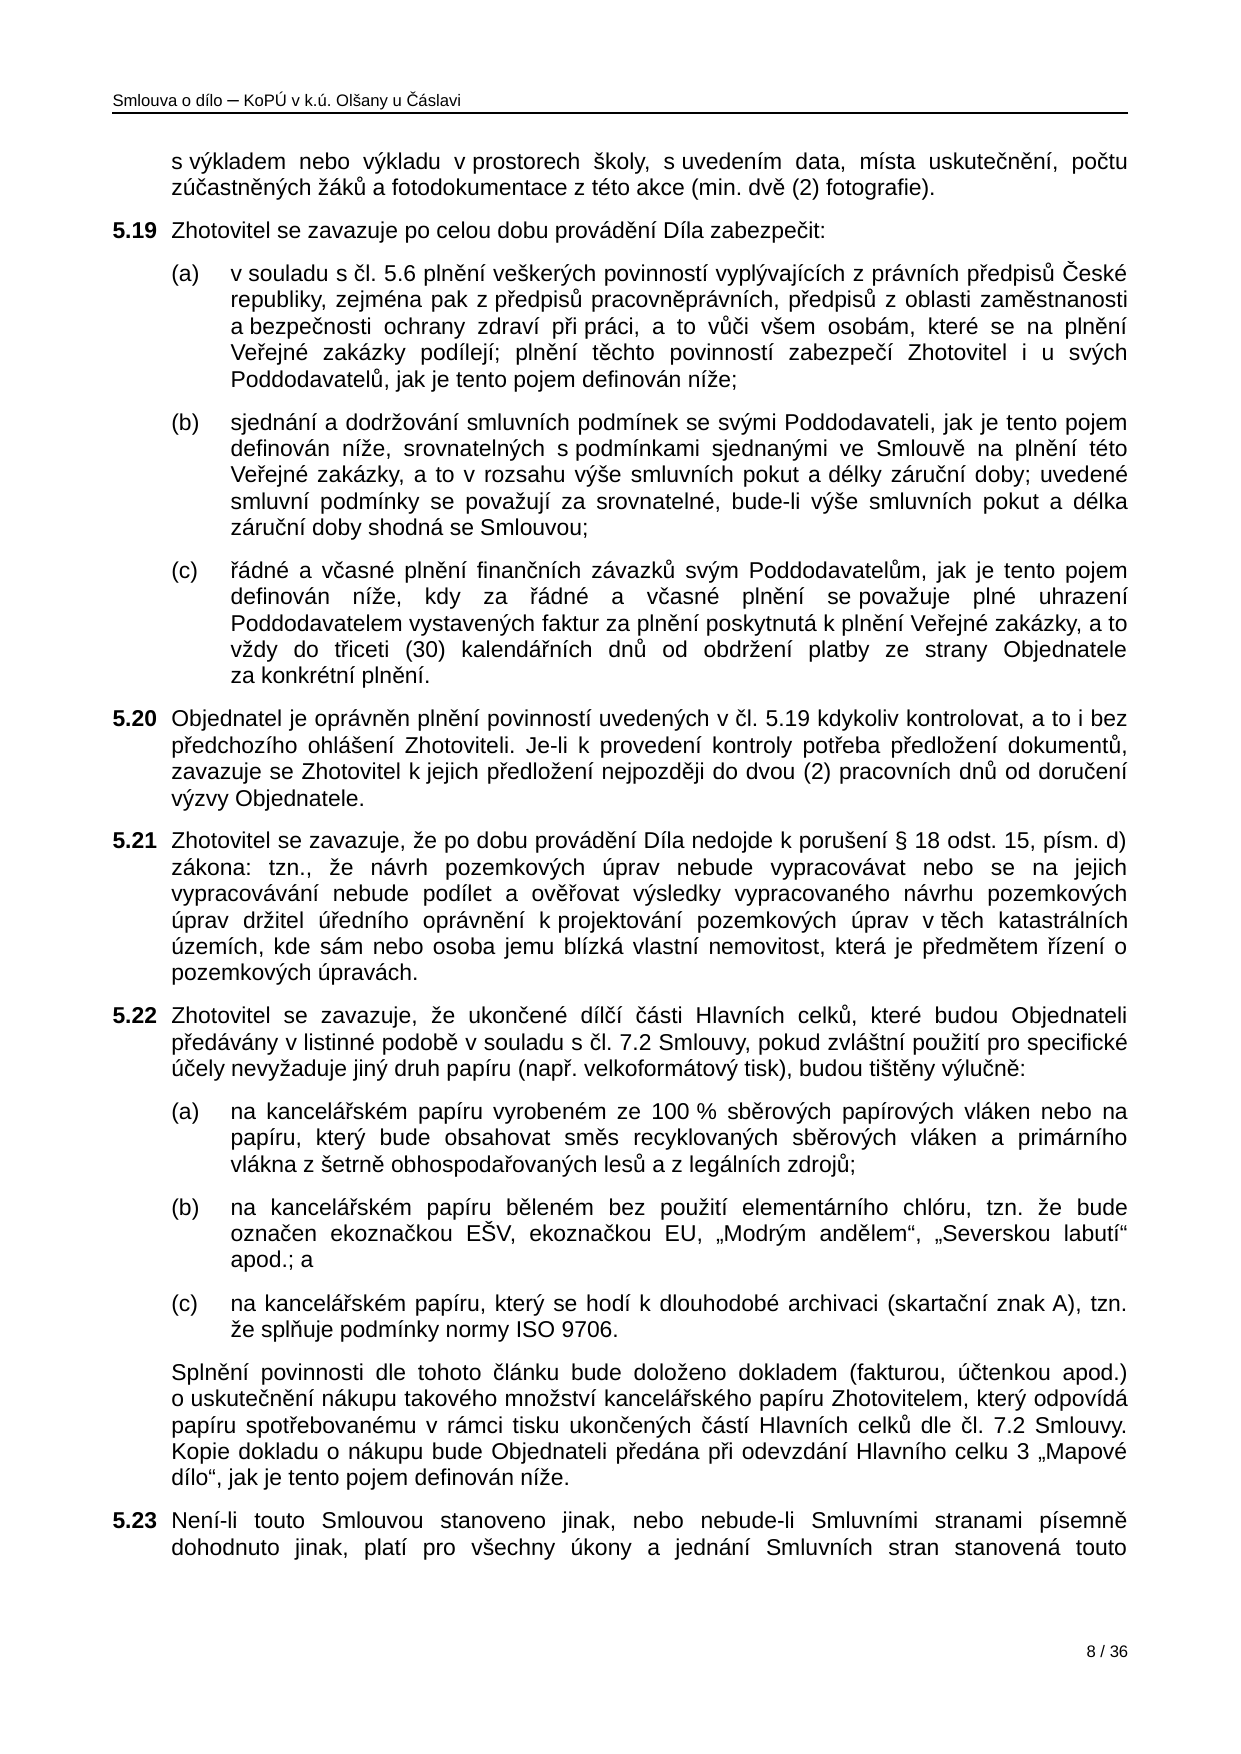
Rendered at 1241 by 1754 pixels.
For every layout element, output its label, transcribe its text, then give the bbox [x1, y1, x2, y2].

list v souladu s čl. 5.6 plnění veškerých povinností vyplývajících z právních předpisů České republiky, zejména pak z předpisů pracovněprávních, předpisů z oblasti zaměstnanosti a bezpečnosti ochrany zdraví při práci, a to vůči všem osobám, které se na plnění Veřejné zakázky podílejí; plnění těchto povinností zabezpečí Zhotovitel i u svých Poddodavatelů, jak je tento pojem definován níže; [171, 260, 1128, 392]
text Zhotovitel se zavazuje, že ukončené dílčí části Hlavních celků, které budou Objednateli předávány v listinné podobě v souladu s čl. 7.2 Smlouvy, pokud zvláštní použití pro specifické účely nevyžaduje jiný druh papíru (např. velkoformátový tisk), budou tištěny výlučně: [112, 1002, 1128, 1081]
list řádné a včasné plnění finančních závazků svým Poddodavatelům, jak je tento pojem definován níže, kdy za řádné a včasné plnění se považuje plné uhrazení Poddodavatelem vystavených faktur za plnění poskytnutá k plnění Veřejné zakázky, a to vždy do třiceti (30) kalendářních dnů od obdržení platby ze strany Objednatele za konkrétní plnění. [171, 557, 1128, 689]
list na kancelářském papíru vyrobeném ze 100 % sběrových papírových vláken nebo na papíru, který bude obsahovat směs recyklovaných sběrových vláken a primárního vlákna z šetrně obhospodařovaných lesů a z legálních zdrojů; [171, 1098, 1128, 1177]
list na kancelářském papíru běleném bez použití elementárního chlóru, tzn. že bude označen ekoznačkou EŠV, ekoznačkou EU, „Modrým andělem“, „Severskou labutí“ apod.; a [171, 1194, 1128, 1273]
text Zhotovitel se zavazuje, že po dobu provádění Díla nedojde k porušení § 18 odst. 15, písm. d) zákona: tzn., že návrh pozemkových úprav nebude vypracovávat nebo se na jejich vypracovávání nebude podílet a ověřovat výsledky vypracovaného návrhu pozemkových úprav držitel úředního oprávnění k projektování pozemkových úprav v těch katastrálních územích, kde sám nebo osoba jemu blízká vlastní nemovitost, která je předmětem řízení o pozemkových úpravách. [112, 827, 1128, 986]
list na kancelářském papíru, který se hodí k dlouhodobé archivaci (skartační znak A), tzn. že splňuje podmínky normy ISO 9706. [171, 1289, 1128, 1342]
list sjednání a dodržování smluvních podmínek se svými Poddodavateli, jak je tento pojem definován níže, srovnatelných s podmínkami sjednanými ve Smlouvě na plnění této Veřejné zakázky, a to v rozsahu výše smluvních pokut a délky záruční doby; uvedené smluvní podmínky se považují za srovnatelné, bude-li výše smluvních pokut a délka záruční doby shodná se Smlouvou; [171, 408, 1128, 540]
text Objednatel je oprávněn plnění povinností uvedených v čl. 5.19 kdykoliv kontrolovat, a to i bez předchozího ohlášení Zhotoviteli. Je-li k provedení kontroly potřeba předložení dokumentů, zavazuje se Zhotovitel k jejich předložení nejpozději do dvou (2) pracovních dnů od doručení výzvy Objednatele. [112, 705, 1128, 811]
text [112, 148, 1128, 200]
list Splnění povinnosti dle tohoto článku bude doloženo dokladem (fakturou, účtenkou apod.) o uskutečnění nákupu takového množství kancelářského papíru Zhotovitelem, který odpovídá papíru spotřebovanému v rámci tisku ukončených částí Hlavních celků dle čl. 7.2 Smlouvy. Kopie dokladu o nákupu bude Objednateli předána při odevzdání Hlavního celku 3 „Mapové dílo“, jak je tento pojem definován níže. [171, 1359, 1128, 1491]
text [112, 1507, 1128, 1560]
text Zhotovitel se zavazuje po celou dobu provádění Díla zabezpečit: [112, 217, 1128, 243]
